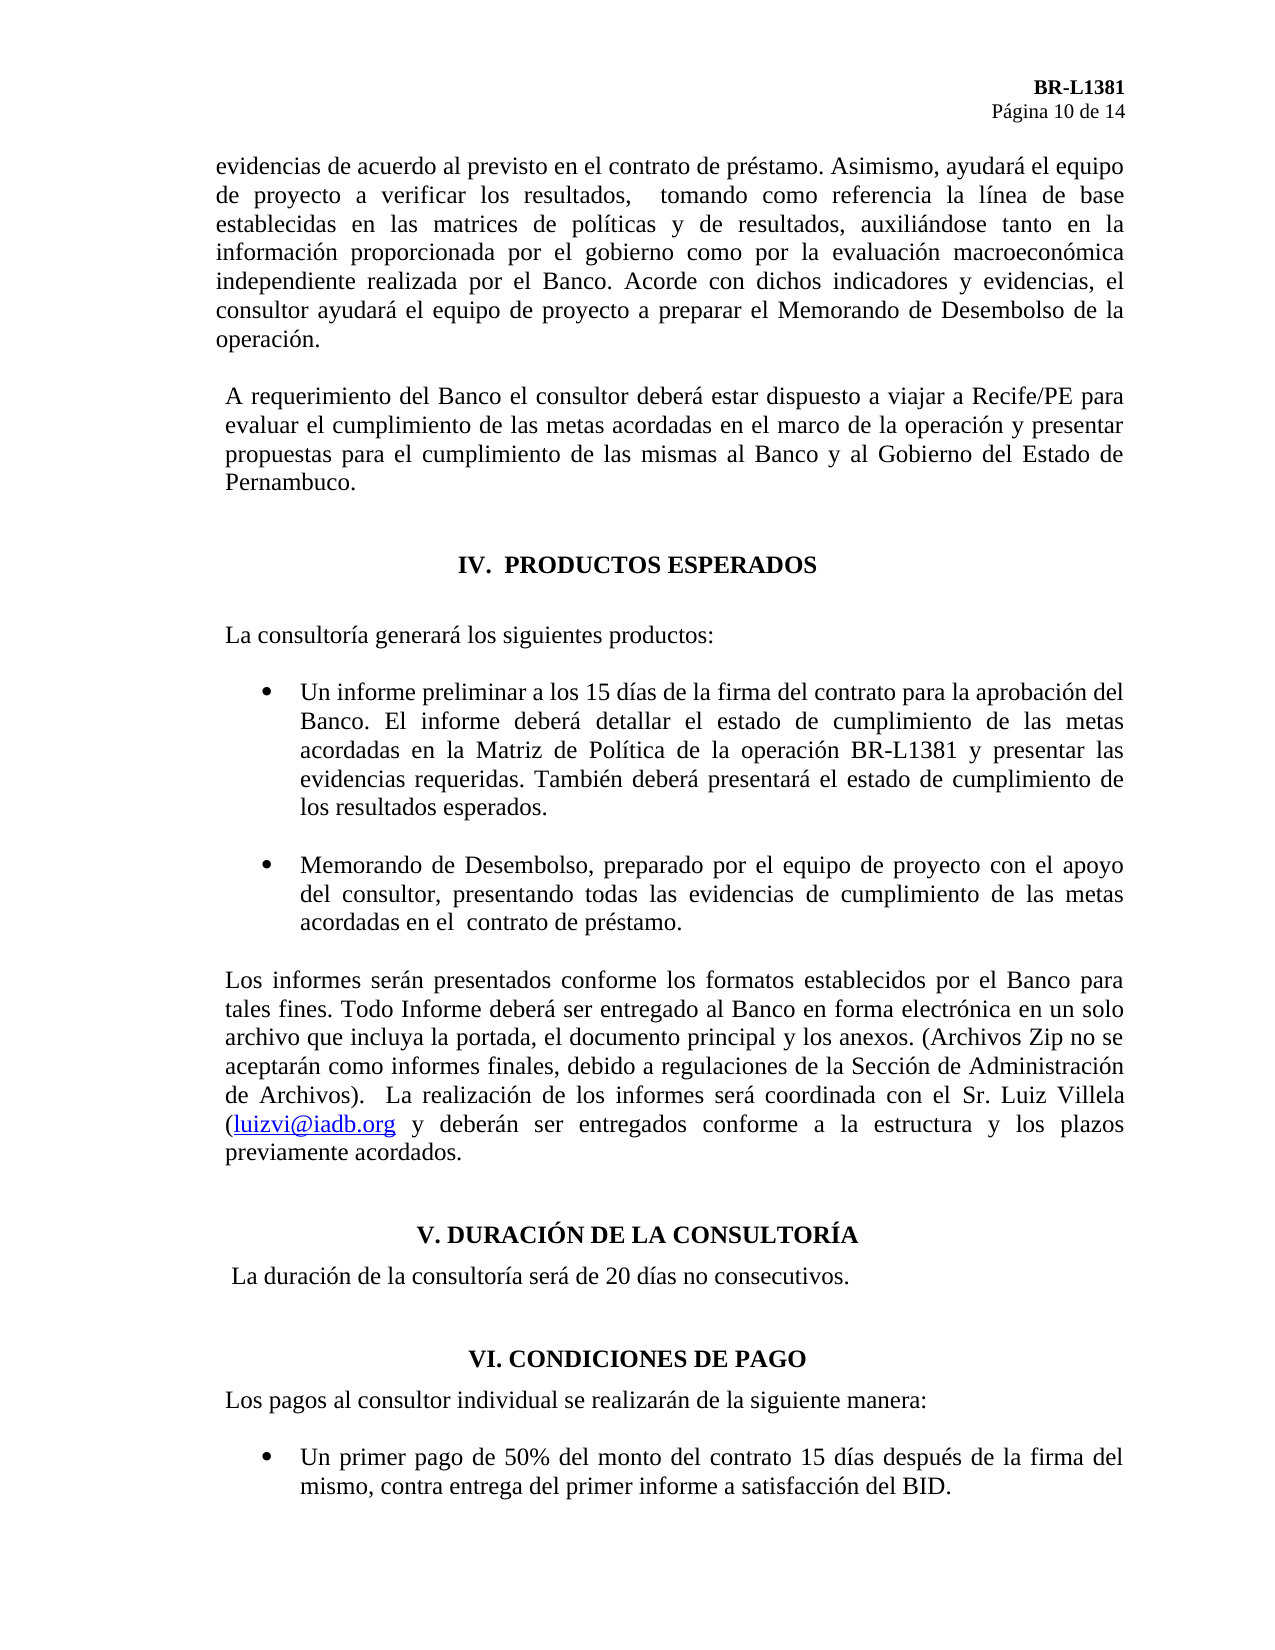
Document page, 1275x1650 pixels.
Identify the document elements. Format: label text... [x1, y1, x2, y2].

text La duración de la consultoría será de 20 días no consecutivos. [225, 1261, 1125, 1290]
text VI. CONDICIONES DE PAGO [150, 1344, 1125, 1372]
text IV. PRODUCTOS ESPERADOS [150, 550, 1125, 579]
list Un primer pago de 50% del monto del contrato 15 días después de la firma del mismo, contra entrega del primer informe a satisfacción del BID. [262, 1442, 1125, 1500]
text V. DURACIÓN DE LA CONSULTORÍA [150, 1220, 1125, 1249]
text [141, 151, 1125, 352]
list Un informe preliminar a los 15 días de la firma del contrato para la aprobación del Banco. El informe deberá detallar el estado de cumplimiento de las metas acordadas en la Matriz de Política de la operación BR-L1381 y presentar las evidencias requeridas. También deberá presentará el estado de cumplimiento de los resultados esperados. [262, 677, 1125, 821]
text Los pagos al consultor individual se realizarán de la siguiente manera: [225, 1385, 1125, 1414]
text Los informes serán presentados conforme los formatos establecidos por el Banco para tales fines. Todo Informe deberá ser entregado al Banco en forma electrónica en un solo archivo que incluya la portada, el documento principal y los anexos. (Archivos Zip no se aceptarán como informes finales, debido a regulaciones de la Sección de Administración de Archivos). La realización de los informes será coordinada con el Sr. Luiz Villela (luizvi@iadb.org y deberán ser entregados conforme a la estructura y los plazos previamente acordados. [225, 965, 1125, 1166]
list Memorando de Desembolso, preparado por el equipo de proyecto con el apoyo del consultor, presentando todas las evidencias de cumplimiento de las metas acordadas en el contrato de préstamo. [262, 850, 1125, 936]
text A requerimiento del Banco el consultor deberá estar dispuesto a viajar a Recife/PE para evaluar el cumplimiento de las metas acordadas en el marco de la operación y presentar propuestas para el cumplimiento de las mismas al Banco y al Gobierno del Estado de Pernambuco. [225, 381, 1125, 496]
text La consultoría generará los siguientes productos: [225, 620, 1125, 649]
